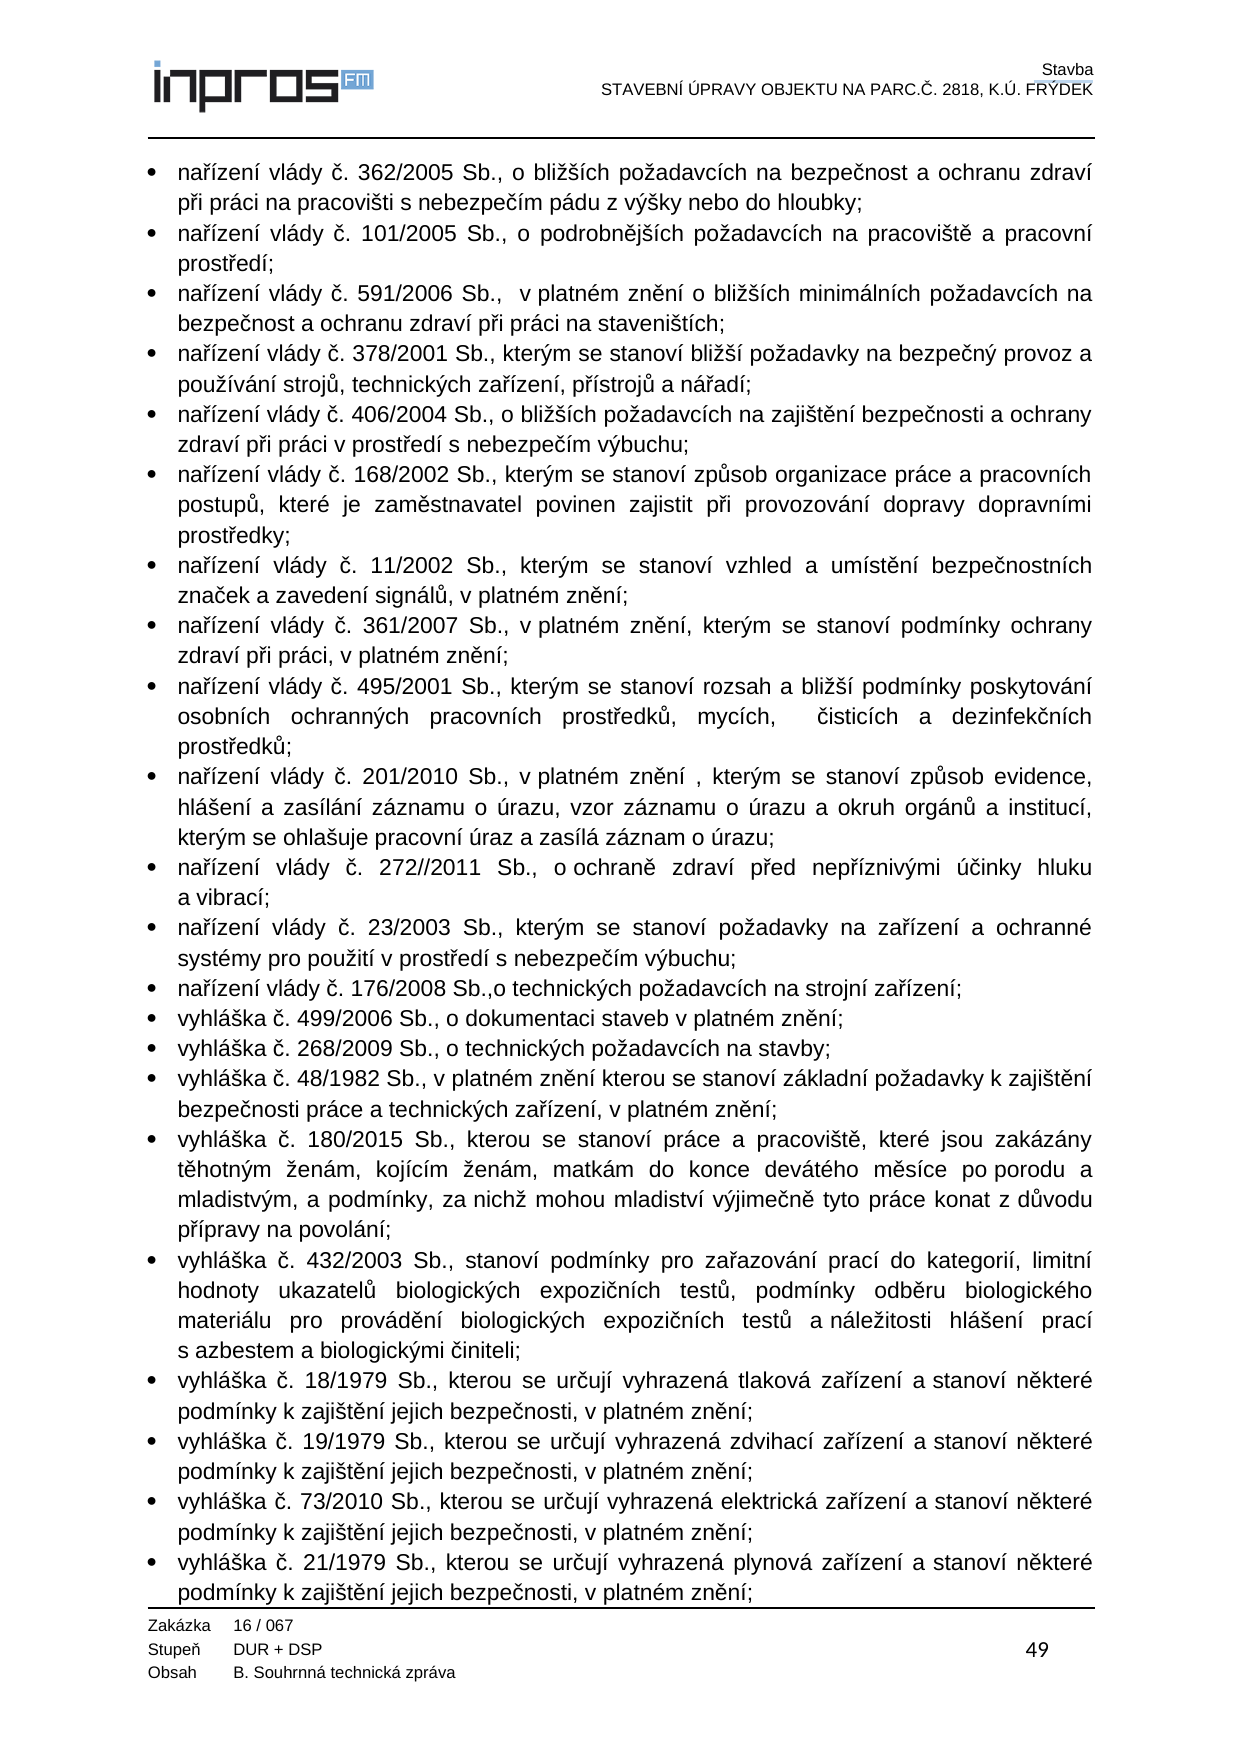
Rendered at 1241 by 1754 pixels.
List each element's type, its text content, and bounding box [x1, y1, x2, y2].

list vyhláška č. 18/1979 Sb., kterou se určují vyhrazená tlaková zařízení a stanoví některé podmínky k zajištění jejich bezpečnosti, v platném znění; [148, 1367, 1093, 1424]
list nařízení vlády č. 101/2005 Sb., o podrobnějších požadavcích na pracoviště a pracovní prostředí; [148, 219, 1093, 276]
list vyhláška č. 268/2009 Sb., o technických požadavcích na stavby; [148, 1035, 1093, 1061]
list vyhláška č. 499/2006 Sb., o dokumentaci staveb v platném znění; [148, 1005, 1093, 1031]
list nařízení vlády č. 378/2001 Sb., kterým se stanoví bližší požadavky na bezpečný provoz a používání strojů, technických zařízení, přístrojů a nářadí; [148, 340, 1093, 397]
list nařízení vlády č. 495/2001 Sb., kterým se stanoví rozsah a bližší podmínky poskytování osobních ochranných pracovních prostředků, mycích, čisticích a dezinfekčních prostředků; [148, 673, 1093, 759]
list vyhláška č. 48/1982 Sb., v platném znění kterou se stanoví základní požadavky k zajištění bezpečnosti práce a technických zařízení, v platném znění; [148, 1065, 1093, 1122]
list nařízení vlády č. 406/2004 Sb., o bližších požadavcích na zajištění bezpečnosti a ochrany zdraví při práci v prostředí s nebezpečím výbuchu; [148, 401, 1093, 457]
list nařízení vlády č. 11/2002 Sb., kterým se stanoví vzhled a umístění bezpečnostních značek a zavedení signálů, v platném znění; [148, 552, 1093, 608]
list nařízení vlády č. 361/2007 Sb., v platném znění, kterým se stanoví podmínky ochrany zdraví při práci, v platném znění; [148, 612, 1093, 669]
picture [143, 58, 383, 114]
list vyhláška č. 73/2010 Sb., kterou se určují vyhrazená elektrická zařízení a stanoví některé podmínky k zajištění jejich bezpečnosti, v platném znění; [148, 1488, 1093, 1545]
list vyhláška č. 180/2015 Sb., kterou se stanoví práce a pracoviště, které jsou zakázány těhotným ženám, kojícím ženám, matkám do konce devátého měsíce po porodu a mladistvým, a podmínky, za nichž mohou mladiství výjimečně tyto práce konat z důvodu přípravy na povolání; [148, 1126, 1093, 1243]
list vyhláška č. 21/1979 Sb., kterou se určují vyhrazená plynová zařízení a stanoví některé podmínky k zajištění jejich bezpečnosti, v platném znění; [148, 1549, 1093, 1605]
list nařízení vlády č. 176/2008 Sb.,o technických požadavcích na strojní zařízení; [148, 975, 1093, 1001]
list nařízení vlády č. 23/2003 Sb., kterým se stanoví požadavky na zařízení a ochranné systémy pro použití v prostředí s nebezpečím výbuchu; [148, 914, 1093, 971]
list nařízení vlády č. 201/2010 Sb., v platném znění , kterým se stanoví způsob evidence, hlášení a zasílání záznamu o úrazu, vzor záznamu o úrazu a okruh orgánů a institucí, kterým se ohlašuje pracovní úraz a zasílá záznam o úrazu; [148, 763, 1093, 850]
list vyhláška č. 19/1979 Sb., kterou se určují vyhrazená zdvihací zařízení a stanoví některé podmínky k zajištění jejich bezpečnosti, v platném znění; [148, 1428, 1093, 1484]
list nařízení vlády č. 168/2002 Sb., kterým se stanoví způsob organizace práce a pracovních postupů, které je zaměstnavatel povinen zajistit při provozování dopravy dopravními prostředky; [148, 461, 1093, 548]
list nařízení vlády č. 272//2011 Sb., o ochraně zdraví před nepříznivými účinky hluku a vibrací; [148, 854, 1093, 910]
list nařízení vlády č. 362/2005 Sb., o bližších požadavcích na bezpečnost a ochranu zdraví při práci na pracovišti s nebezpečím pádu z výšky nebo do hloubky; [148, 159, 1093, 216]
list vyhláška č. 432/2003 Sb., stanoví podmínky pro zařazování prací do kategorií, limitní hodnoty ukazatelů biologických expozičních testů, podmínky odběru biologického materiálu pro provádění biologických expozičních testů a náležitosti hlášení prací s azbestem a biologickými činiteli; [148, 1247, 1093, 1363]
list nařízení vlády č. 591/2006 Sb., v platném znění o bližších minimálních požadavcích na bezpečnost a ochranu zdraví při práci na staveništích; [148, 280, 1093, 336]
